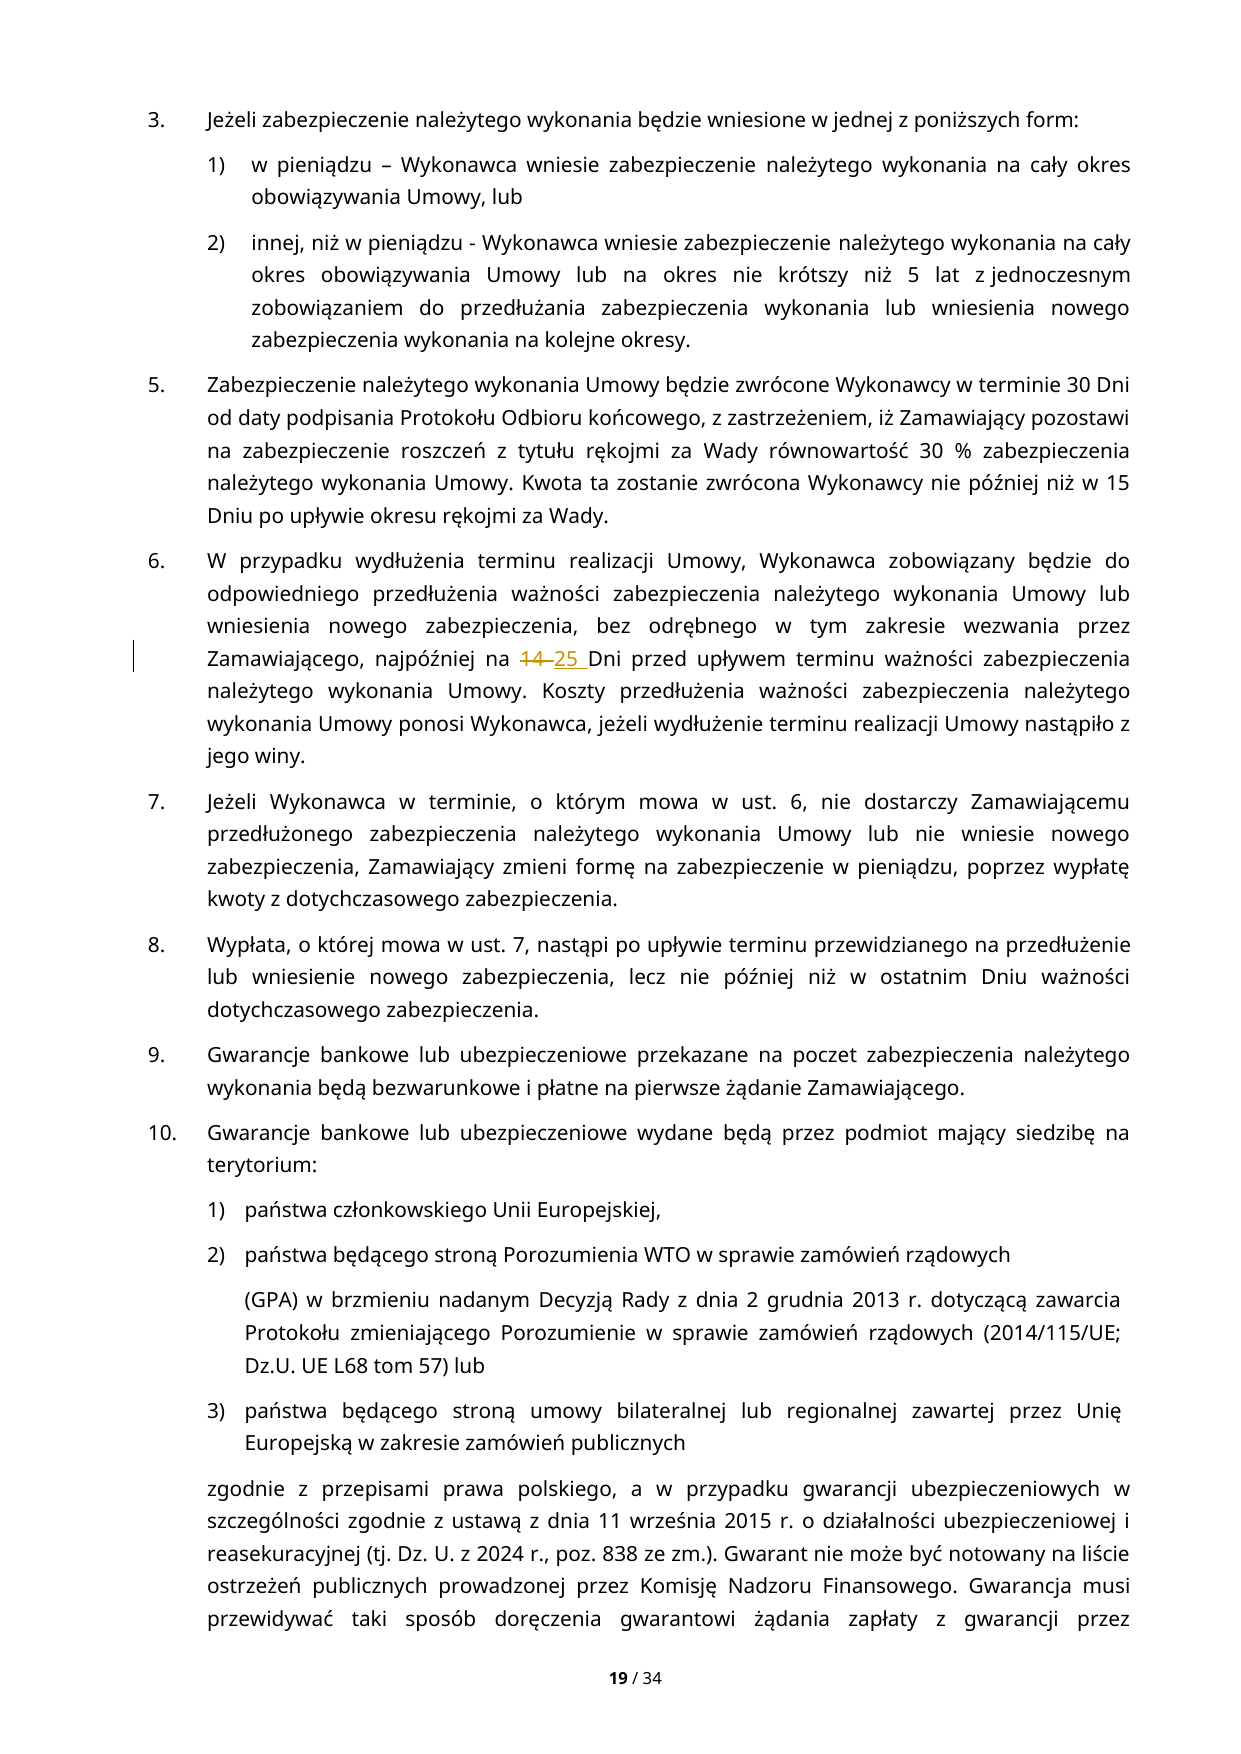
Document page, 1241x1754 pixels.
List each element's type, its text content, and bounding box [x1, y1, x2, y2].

text 2) innej, niż w pieniądzu - Wykonawca wniesie zabezpieczenie należytego wykonania na cały okres obowiązywania Umowy lub na okres nie krótszy niż 5 lat z jednoczesnym zobowiązaniem do przedłużania zabezpieczenia wykonania lub wniesienia nowego zabezpieczenia wykonania na kolejne okresy. [207, 228, 1131, 354]
text 5. Zabezpieczenie należytego wykonania Umowy będzie zwrócone Wykonawcy w terminie 30 Dni od daty podpisania Protokołu Odbioru końcowego, z zastrzeżeniem, iż Zamawiający pozostawi na zabezpieczenie roszczeń z tytułu rękojmi za Wady równowartość 30 % zabezpieczenia należytego wykonania Umowy. Kwota ta zostanie zwrócona Wykonawcy nie później niż w 15 Dniu po upływie okresu rękojmi za Wady. [148, 371, 1131, 529]
list Jeżeli zabezpieczenie należytego wykonania będzie wniesione w jednej z poniższych form: [148, 105, 1131, 133]
list państwa będącego stroną Porozumienia WTO w sprawie zamówień rządowych [207, 1241, 1122, 1269]
text 6. W przypadku wydłużenia terminu realizacji Umowy, Wykonawca zobowiązany będzie do odpowiedniego przedłużenia ważności zabezpieczenia należytego wykonania Umowy lub wniesienia nowego zabezpieczenia, bez odrębnego w tym zakresie wezwania przez Zamawiającego, najpóźniej na Dni przed upływem terminu ważności zabezpieczenia należytego wykonania Umowy. Koszty przedłużenia ważności zabezpieczenia należytego wykonania Umowy ponosi Wykonawca, jeżeli wydłużenie terminu realizacji Umowy nastąpiło z jego winy. [148, 546, 1131, 770]
list państwa członkowskiego Unii Europejskiej, [207, 1195, 1122, 1224]
text 7. Jeżeli Wykonawca w terminie, o którym mowa w ust. 6, nie dostarczy Zamawiającemu przedłużonego zabezpieczenia należytego wykonania Umowy lub nie wniesie nowego zabezpieczenia, Zamawiający zmieni formę na zabezpieczenie w pieniądzu, poprzez wypłatę kwoty z dotychczasowego zabezpieczenia. [148, 787, 1131, 913]
text 1) w pieniądzu – Wykonawca wniesie zabezpieczenie należytego wykonania na cały okres obowiązywania Umowy, lub [207, 150, 1131, 211]
text 8. Wypłata, o której mowa w ust. 7, nastąpi po upływie terminu przewidzianego na przedłużenie lub wniesienie nowego zabezpieczenia, lecz nie później niż w ostatnim Dniu ważności dotychczasowego zabezpieczenia. [148, 930, 1131, 1023]
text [207, 1474, 1131, 1632]
list (GPA) w brzmieniu nadanym Decyzją Rady z dnia 2 grudnia 2013 r. dotyczącą zawarcia Protokołu zmieniającego Porozumienie w sprawie zamówień rządowych (2014/115/UE; Dz.U. UE L68 tom 57) lub [244, 1286, 1122, 1379]
list państwa będącego stroną umowy bilateralnej lub regionalnej zawartej przez Unię Europejską w zakresie zamówień publicznych [207, 1396, 1122, 1457]
list Gwarancje bankowe lub ubezpieczeniowe wydane będą przez podmiot mający siedzibę na terytorium: [148, 1118, 1131, 1179]
text 9. Gwarancje bankowe lub ubezpieczeniowe przekazane na poczet zabezpieczenia należytego wykonania będą bezwarunkowe i płatne na pierwsze żądanie Zamawiającego. [148, 1040, 1131, 1101]
